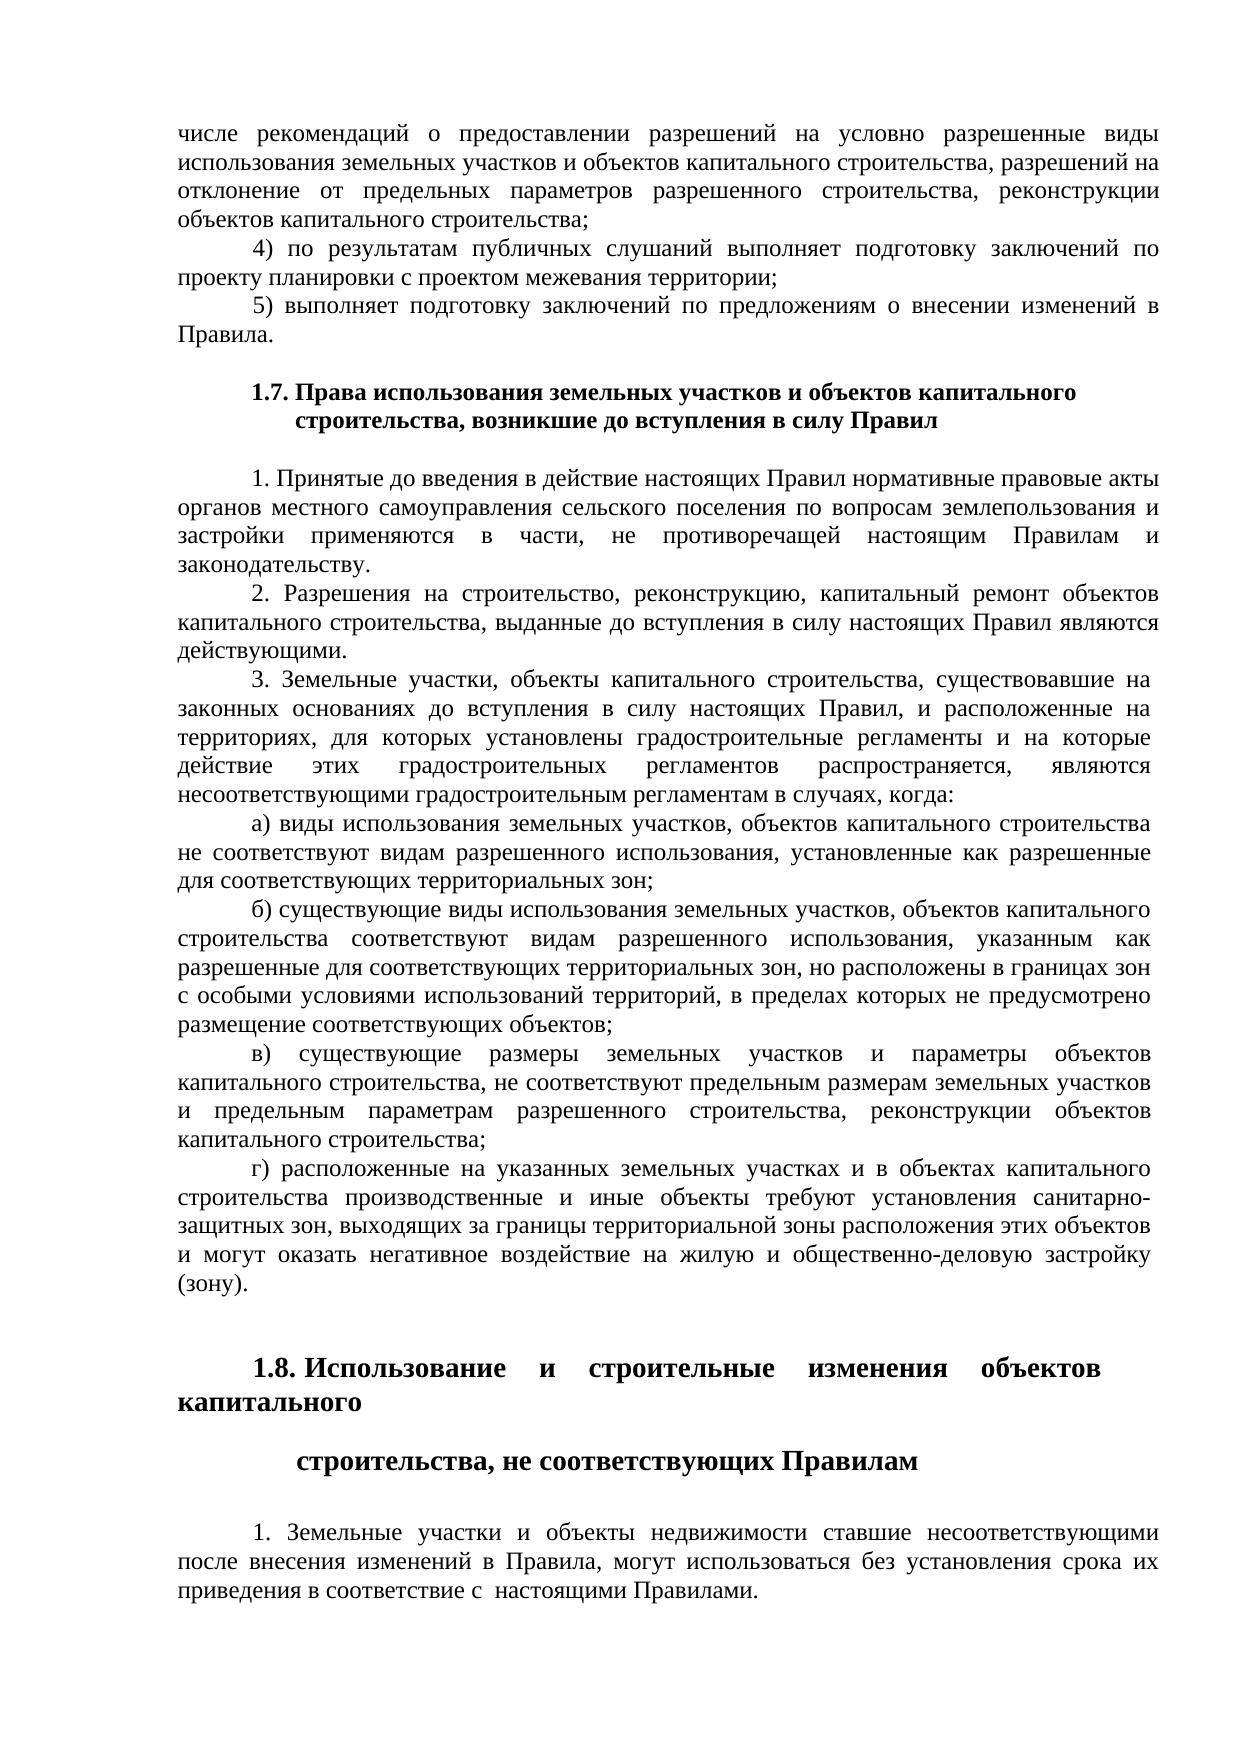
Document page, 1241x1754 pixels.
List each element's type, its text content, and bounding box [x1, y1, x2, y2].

text 3. Земельные участки, объекты капитального строительства, существовавшие на законных основаниях до вступления в силу настоящих Правил, и расположенные на территориях, для которых установлены градостроительные регламенты и на которые действие этих градостроительных регламентов распространяется, являются несоответствующими градостроительным регламентам в случаях, когда: [177, 664, 1152, 808]
subtitle 1.8. Использование и строительные изменения объектов капитального [177, 1351, 1103, 1418]
text 2. Разрешения на строительство, реконструкцию, капитальный ремонт объектов капитального строительства, выданные до вступления в силу настоящих Правил являются действующими. [177, 578, 1160, 664]
text в) существующие размеры земельных участков и параметры объектов капитального строительства, не соответствуют предельным размерам земельных участков и предельным параметрам разрешенного строительства, реконструкции объектов капитального строительства; [177, 1038, 1152, 1153]
text 4) по результатам публичных слушаний выполняет подготовку заключений по проекту планировки с проектом межевания территории; [177, 233, 1160, 291]
text 1.7. Права использования земельных участков и объектов капитального [177, 377, 1152, 406]
text 1. Принятые до введения в действие настоящих Правил нормативные правовые акты органов местного самоуправления сельского поселения по вопросам землепользования и застройки применяются в части, не противоречащей настоящим Правилам и законодательству. [177, 463, 1160, 578]
text строительства, возникшие до вступления в силу Правил [177, 406, 1152, 434]
subtitle строительства, не соответствующих Правилам [177, 1443, 1103, 1476]
text а) виды использования земельных участков, объектов капитального строительства не соответствуют видам разрешенного использования, установленные как разрешенные для соответствующих территориальных зон; [177, 808, 1152, 894]
text 1. Земельные участки и объекты недвижимости ставшие несоответствующими после внесения изменений в Правила, могут использоваться без установления срока их приведения в соответствие с настоящими Правилами. [177, 1517, 1160, 1604]
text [177, 118, 1160, 233]
text г) расположенные на указанных земельных участках и в объектах капитального строительства производственные и иные объекты требуют установления санитарно-защитных зон, выходящих за границы территориальной зоны расположения этих объектов и могут оказать негативное воздействие на жилую и общественно-деловую застройку (зону). [177, 1153, 1152, 1297]
text б) существующие виды использования земельных участков, объектов капитального строительства соответствуют видам разрешенного использования, указанным как разрешенные для соответствующих территориальных зон, но расположены в границах зон с особыми условиями использований территорий, в пределах которых не предусмотрено размещение соответствующих объектов; [177, 894, 1152, 1038]
text 5) выполняет подготовку заключений по предложениям о внесении изменений в Правила. [177, 291, 1160, 348]
